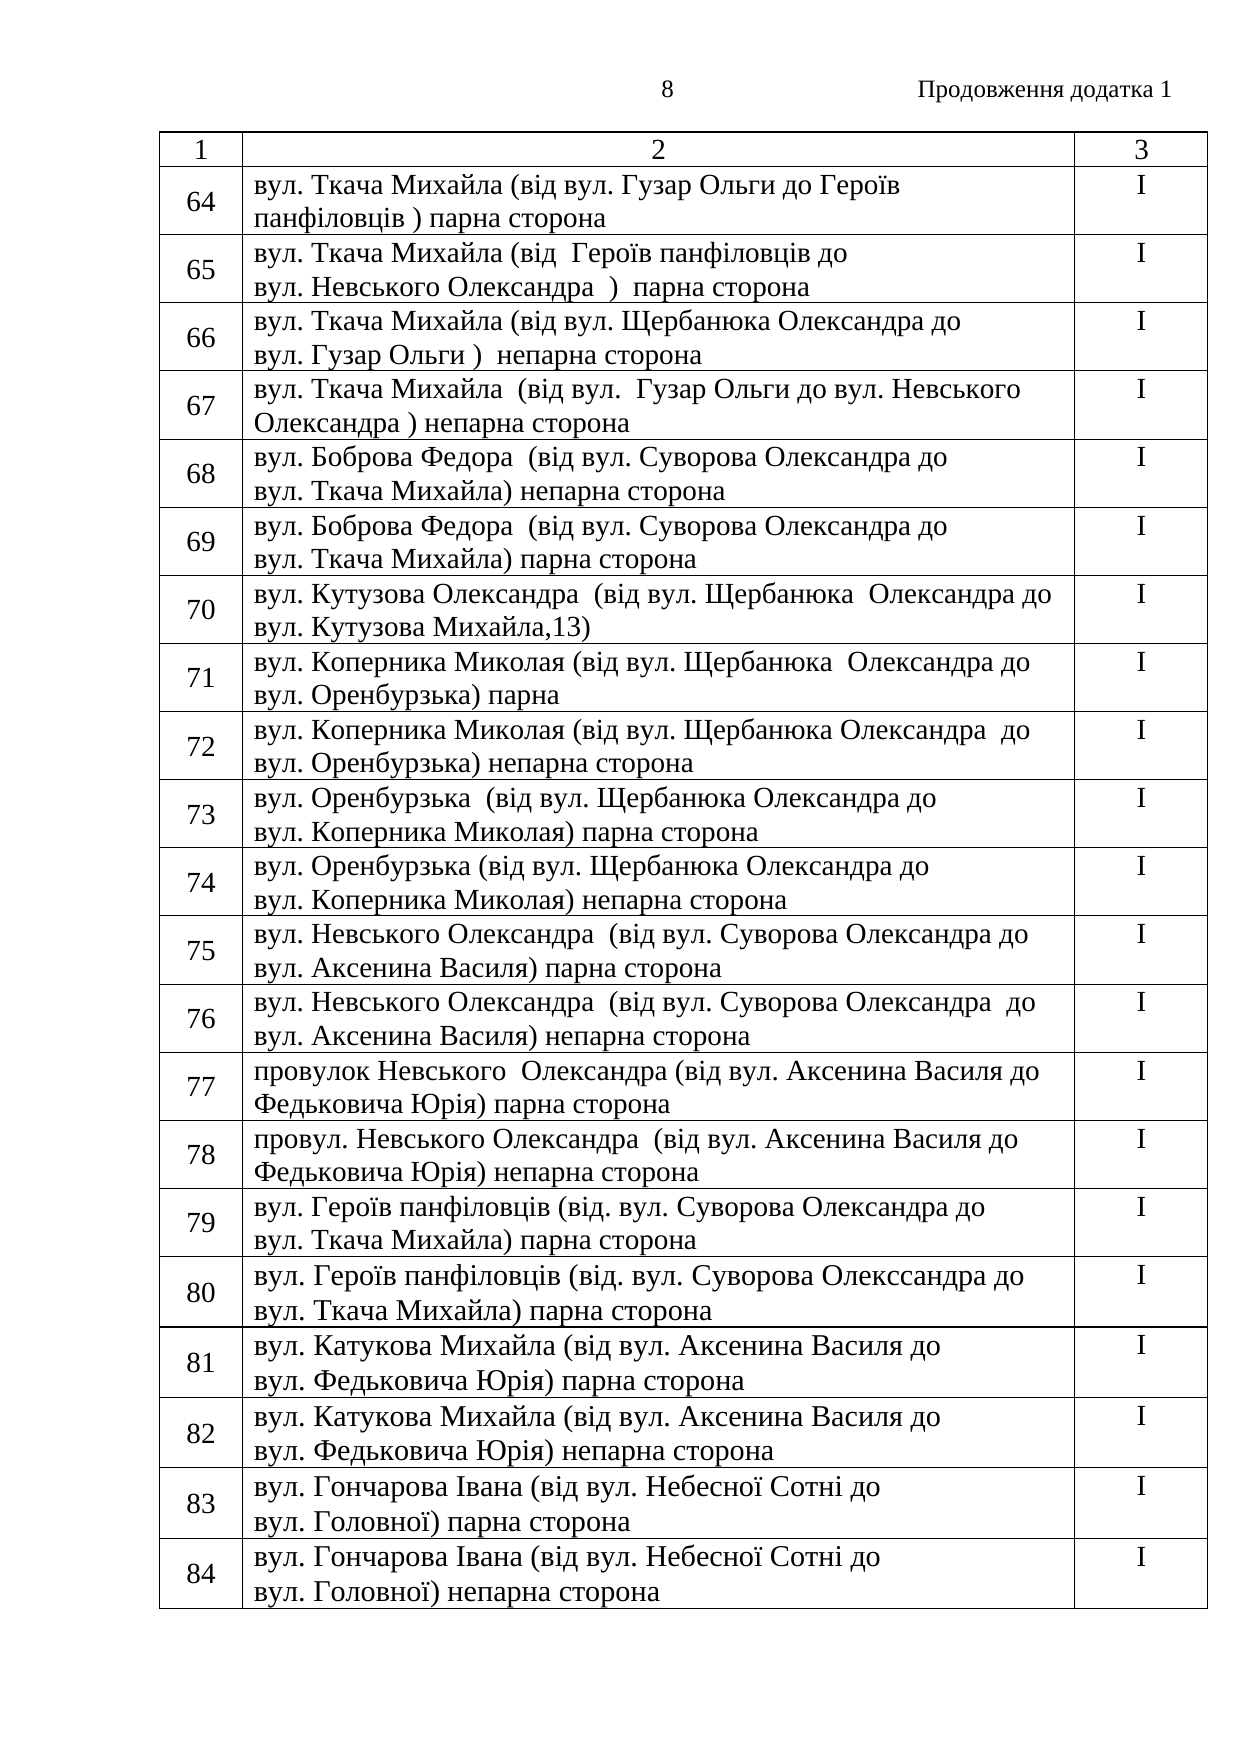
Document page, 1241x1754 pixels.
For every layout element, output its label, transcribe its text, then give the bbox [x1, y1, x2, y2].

table_cell вул. Коперника Миколая (від вул. Щербанюка Олександра до вул. Оренбурзька) непарна сторона [243, 712, 1074, 779]
table_cell І [1075, 508, 1207, 575]
table_cell вул. Ткача Михайла (від вул. Гузар Ольги до вул. Невського Олександра ) непарна сторона [243, 371, 1074, 438]
table_cell І [1075, 780, 1207, 847]
table_cell І [1075, 1328, 1207, 1397]
table_cell вул. Гончарова Івана (від вул. Небесної Сотні до вул. Головної) непарна сторона [243, 1539, 1074, 1608]
table_cell вул. Боброва Федора (від вул. Суворова Олександра до вул. Ткача Михайла) парна сторона [243, 508, 1074, 575]
table_cell І [1075, 848, 1207, 915]
table_cell вул. Катукова Михайла (від вул. Аксенина Василя до вул. Федьковича Юрія) парна сторона [243, 1328, 1074, 1397]
table_cell 70 [160, 576, 242, 643]
table_cell 73 [160, 780, 242, 847]
table_cell 1 [160, 133, 242, 166]
table_cell І [1075, 576, 1207, 643]
table_cell І [1075, 1257, 1207, 1326]
table_cell 72 [160, 712, 242, 779]
table_cell 2 [243, 133, 1074, 166]
table_cell І [1075, 712, 1207, 779]
table_cell І [1075, 916, 1207, 983]
table_cell І [1075, 235, 1207, 302]
table_cell І [1075, 440, 1207, 507]
table_cell вул. Героїв панфіловців (від. вул. Суворова Олекссандра до вул. Ткача Михайла) парна сторона [243, 1257, 1074, 1326]
table_cell вул. Гончарова Івана (від вул. Небесної Сотні до вул. Головної) парна сторона [243, 1468, 1074, 1538]
table_cell І [1075, 167, 1207, 234]
table_cell 71 [160, 644, 242, 711]
table_cell вул. Коперника Миколая (від вул. Щербанюка Олександра до вул. Оренбурзька) парна [243, 644, 1074, 711]
table_cell 74 [160, 848, 242, 915]
table_cell І [1075, 1398, 1207, 1467]
table_cell 67 [160, 371, 242, 438]
table_cell 66 [160, 303, 242, 370]
table_cell вул. Оренбурзька (від вул. Щербанюка Олександра до вул. Коперника Миколая) непарна сторона [243, 848, 1074, 915]
table_cell провул. Невського Олександра (від вул. Аксенина Василя до Федьковича Юрія) непарна сторона [243, 1121, 1074, 1188]
table_cell 78 [160, 1121, 242, 1188]
table_cell 69 [160, 508, 242, 575]
table_cell вул. Невського Олександра (від вул. Суворова Олександра до вул. Аксенина Василя) парна сторона [243, 916, 1074, 983]
table_cell І [1075, 371, 1207, 438]
table_cell І [1075, 1121, 1207, 1188]
table_cell вул. Героїв панфіловців (від. вул. Суворова Олександра до вул. Ткача Михайла) парна сторона [243, 1189, 1074, 1256]
table_cell вул. Ткача Михайла (від вул. Щербанюка Олександра до вул. Гузар Ольги ) непарна сторона [243, 303, 1074, 370]
table_cell І [1075, 985, 1207, 1052]
table_cell вул. Ткача Михайла (від вул. Гузар Ольги до Героїв панфіловців ) парна сторона [243, 167, 1074, 234]
table_cell провулок Невського Олександра (від вул. Аксенина Василя до Федьковича Юрія) парна сторона [243, 1053, 1074, 1120]
table_cell вул. Оренбурзька (від вул. Щербанюка Олександра до вул. Коперника Миколая) парна сторона [243, 780, 1074, 847]
table_cell І [1075, 1468, 1207, 1538]
table_cell вул. Ткача Михайла (від Героїв панфіловців до вул. Невського Олександра ) парна сторона [243, 235, 1074, 302]
table_cell 81 [160, 1328, 242, 1397]
table_cell 79 [160, 1189, 242, 1256]
table_cell 64 [160, 167, 242, 234]
table_cell 82 [160, 1398, 242, 1467]
table_cell І [1075, 1053, 1207, 1120]
table_cell вул. Катукова Михайла (від вул. Аксенина Василя до вул. Федьковича Юрія) непарна сторона [243, 1398, 1074, 1467]
table_cell 75 [160, 916, 242, 983]
table_cell 80 [160, 1257, 242, 1326]
table_cell 65 [160, 235, 242, 302]
table_cell 77 [160, 1053, 242, 1120]
table_cell вул. Боброва Федора (від вул. Суворова Олександра до вул. Ткача Михайла) непарна сторона [243, 440, 1074, 507]
table_cell 83 [160, 1468, 242, 1538]
table_cell І [1075, 1539, 1207, 1608]
table_cell І [1075, 644, 1207, 711]
table_cell вул. Кутузова Олександра (від вул. Щербанюка Олександра до вул. Кутузова Михайла,13) [243, 576, 1074, 643]
table_cell І [1075, 303, 1207, 370]
table_cell І [1075, 1189, 1207, 1256]
table_cell 76 [160, 985, 242, 1052]
table_cell вул. Невського Олександра (від вул. Суворова Олександра до вул. Аксенина Василя) непарна сторона [243, 985, 1074, 1052]
table_cell 68 [160, 440, 242, 507]
table_cell 84 [160, 1539, 242, 1608]
table_cell 3 [1075, 133, 1207, 166]
